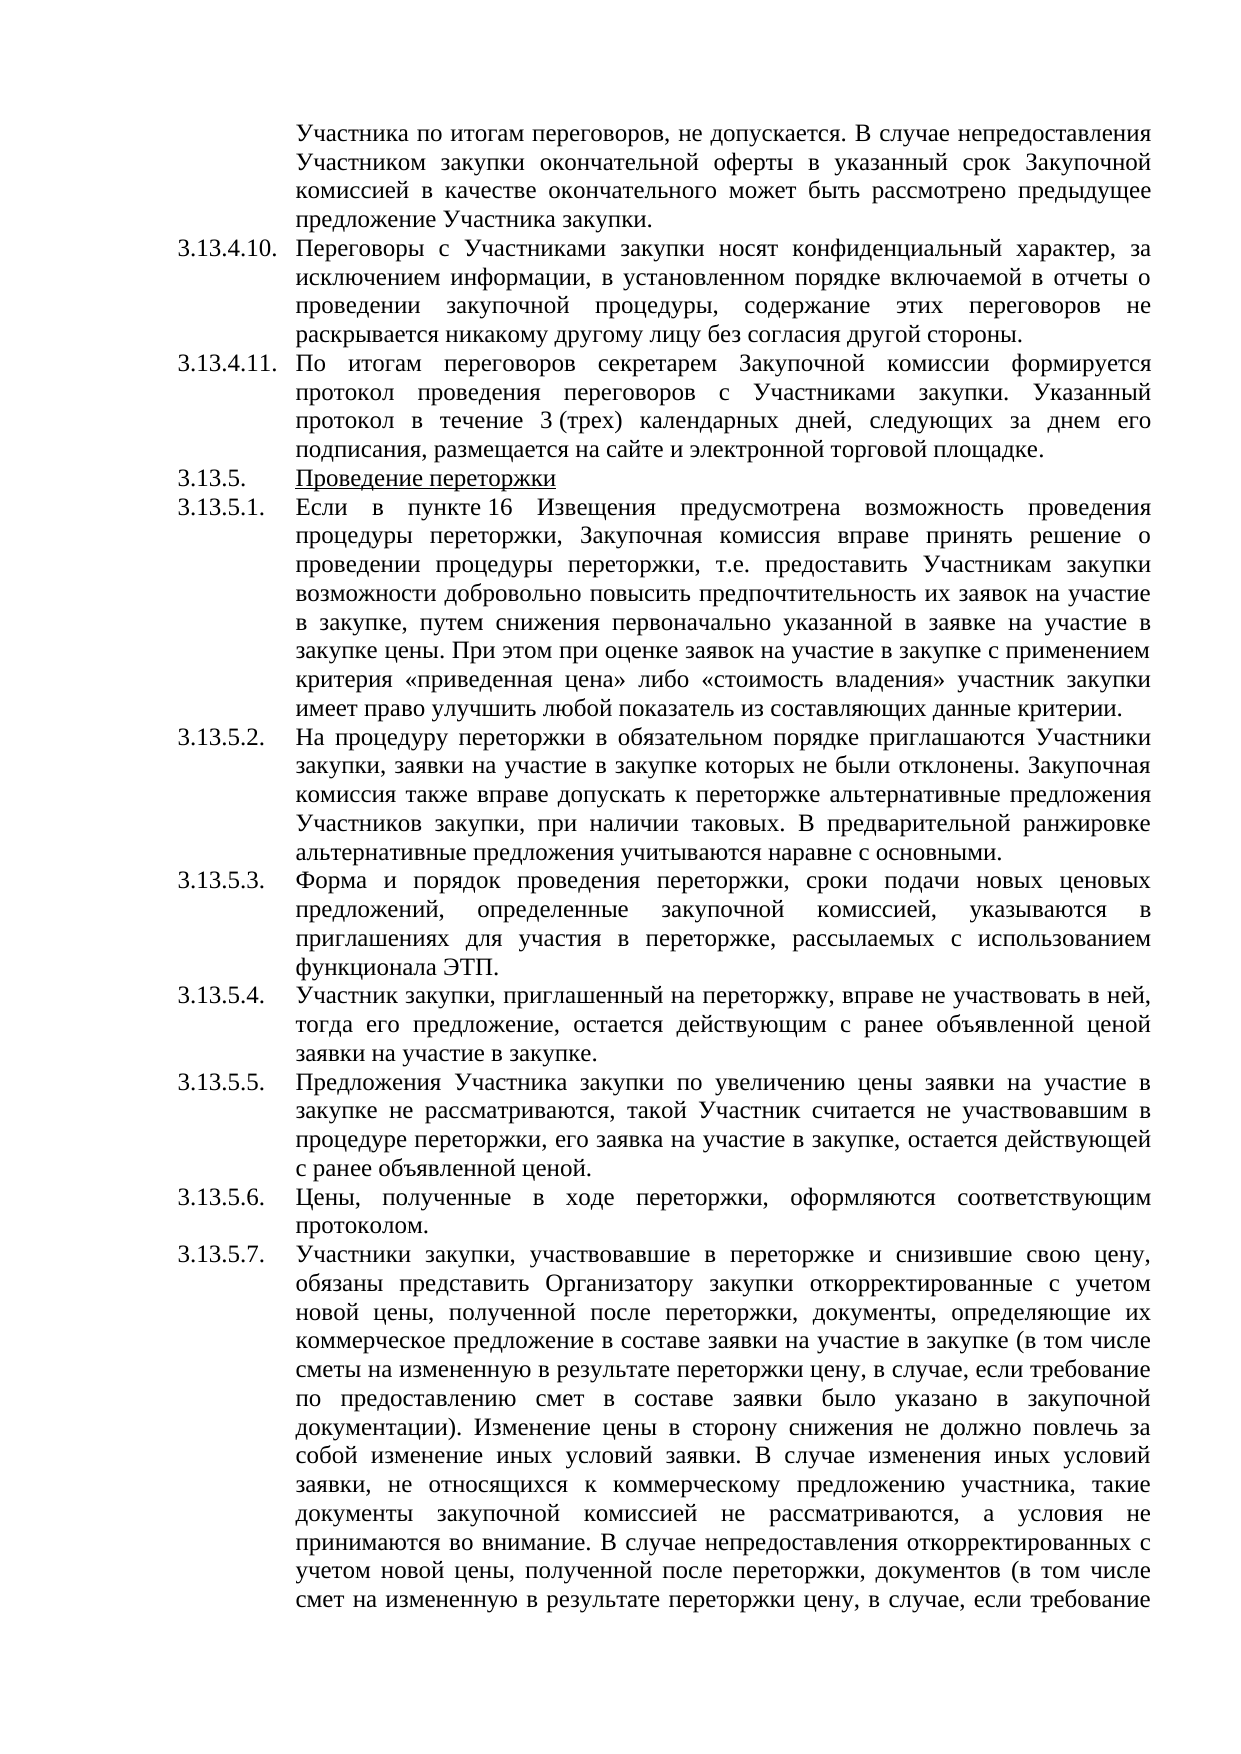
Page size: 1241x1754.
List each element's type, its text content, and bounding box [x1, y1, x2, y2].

list Предложения Участника закупки по увеличению цены заявки на участие в закупке не рассматриваются, такой Участник считается не участвовавшим в процедуре переторжки, его заявка на участие в закупке, остается действующей с ранее объявленной ценой. [177, 1067, 1152, 1182]
list Участник закупки, приглашенный на переторжку, вправе не участвовать в ней, тогда его предложение, остается действующим с ранее объявленной ценой заявки на участие в закупке. [177, 981, 1152, 1067]
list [177, 1239, 1152, 1613]
list По итогам переговоров секретарем Закупочной комиссии формируется протокол проведения переговоров с Участниками закупки. Указанный протокол в течение 3 (трех) календарных дней, следующих за днем его подписания, размещается на сайте и электронной торговой площадке. [177, 348, 1152, 463]
list Цены, полученные в ходе переторжки, оформляются соответствующим протоколом. [177, 1182, 1152, 1239]
list На процедуру переторжки в обязательном порядке приглашаются Участники закупки, заявки на участие в закупке которых не были отклонены. Закупочная комиссия также вправе допускать к переторжке альтернативные предложения Участников закупки, при наличии таковых. В предварительной ранжировке альтернативные предложения учитываются наравне с основными. [177, 722, 1152, 866]
list Форма и порядок проведения переторжки, сроки подачи новых ценовых предложений, определенные закупочной комиссией, указываются в приглашениях для участия в переторжке, рассылаемых с использованием функционала ЭТП. [177, 866, 1152, 981]
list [177, 118, 1152, 233]
list Проведение переторжки [177, 463, 1152, 492]
list Переговоры с Участниками закупки носят конфиденциальный характер, за исключением информации, в установленном порядке включаемой в отчеты о проведении закупочной процедуры, содержание этих переговоров не раскрывается никакому другому лицу без согласия другой стороны. [177, 233, 1152, 348]
list Если в пункте 16 Извещения предусмотрена возможность проведения процедуры переторжки, Закупочная комиссия вправе принять решение о проведении процедуры переторжки, т.е. предоставить Участникам закупки возможности добровольно повысить предпочтительность их заявок на участие в закупке, путем снижения первоначально указанной в заявке на участие в закупке цены. При этом при оценке заявок на участие в закупке с применением критерия «приведенная цена» либо «стоимость владения» участник закупки имеет право улучшить любой показатель из составляющих данные критерии. [177, 492, 1152, 722]
